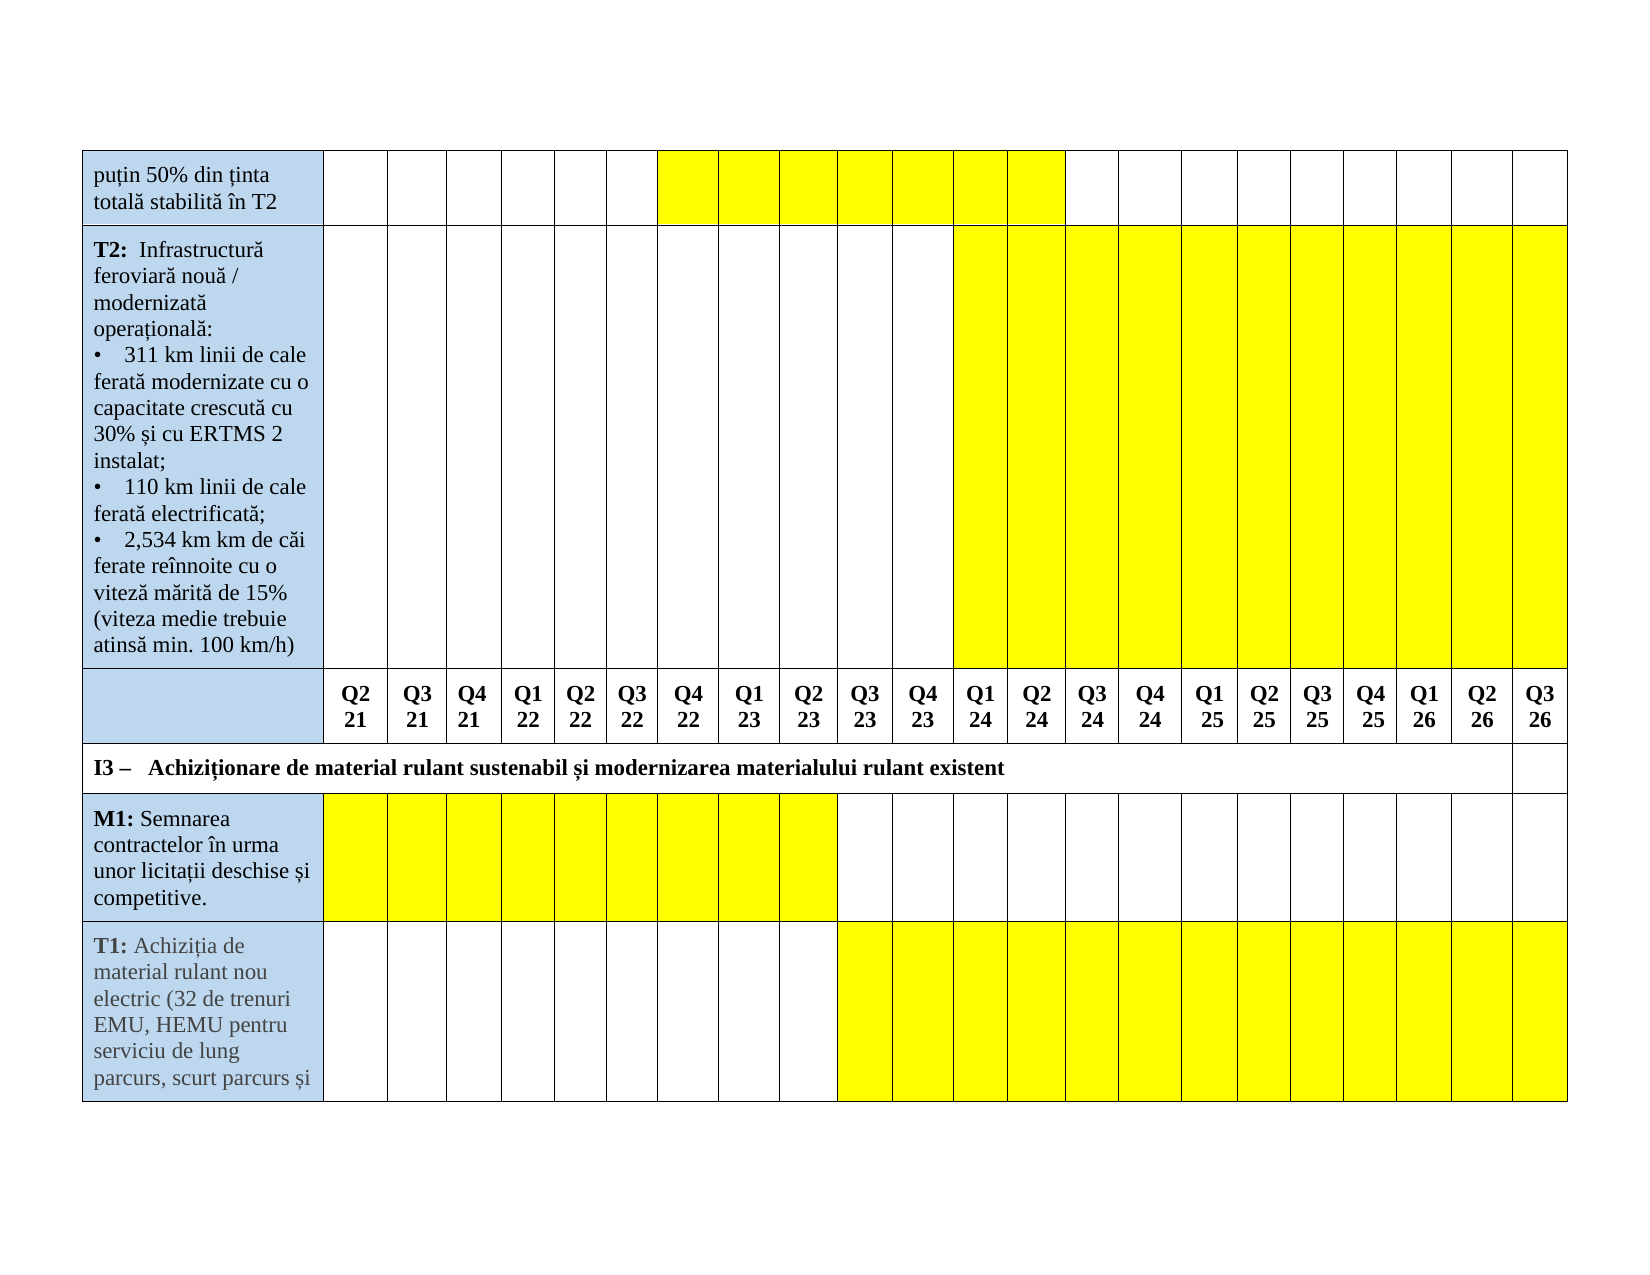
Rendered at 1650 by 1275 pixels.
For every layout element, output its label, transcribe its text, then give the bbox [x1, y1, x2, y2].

table_cell [1008, 922, 1065, 1101]
table_cell [719, 922, 779, 1101]
table_cell [1344, 226, 1396, 668]
table_cell Q4 23 [893, 669, 953, 743]
table_cell [1397, 151, 1451, 224]
table_cell [838, 226, 892, 668]
table_cell Q4 24 [1119, 669, 1181, 743]
table_cell [1008, 151, 1065, 224]
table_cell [83, 151, 323, 224]
table_cell [1182, 922, 1237, 1101]
table_cell [780, 794, 837, 921]
table_cell [1238, 226, 1290, 668]
table_cell [1008, 794, 1065, 921]
table_cell [1513, 794, 1567, 921]
table_cell [1119, 151, 1181, 224]
table_cell Q3 26 [1513, 669, 1567, 743]
table_cell [658, 151, 718, 224]
table_cell [324, 226, 387, 668]
table_cell Q4 22 [658, 669, 718, 743]
table_cell [954, 922, 1007, 1101]
table_cell [1513, 744, 1567, 793]
table_cell [838, 151, 892, 224]
table_cell Q1 22 [502, 669, 554, 743]
table_cell [388, 794, 446, 921]
table_cell [324, 794, 387, 921]
table_cell I3 – Achiziționare de material rulant sustenabil și modernizarea materialului rulant existent [83, 744, 1512, 793]
table_cell [954, 226, 1007, 668]
table_cell Q4 25 [1344, 669, 1396, 743]
table_cell [1291, 151, 1343, 224]
table_cell [324, 151, 387, 224]
table_cell [447, 226, 501, 668]
table_cell [1182, 226, 1237, 668]
table_cell [780, 226, 837, 668]
table_cell [555, 794, 606, 921]
table_cell [1066, 922, 1118, 1101]
table_cell [1008, 226, 1065, 668]
table_cell [1238, 794, 1290, 921]
table_cell Q3 23 [838, 669, 892, 743]
table_cell [388, 226, 446, 668]
table_cell Q4 21 [447, 669, 501, 743]
table_cell [555, 922, 606, 1101]
table_cell [324, 922, 387, 1101]
table_cell Q2 26 [1452, 669, 1512, 743]
table_cell Q1 25 [1182, 669, 1237, 743]
table_cell [1513, 151, 1567, 224]
table_cell [1344, 922, 1396, 1101]
table_cell [447, 151, 501, 224]
table_cell Q2 23 [780, 669, 837, 743]
table_cell [447, 922, 501, 1101]
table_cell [83, 922, 323, 1101]
table_cell [1452, 922, 1512, 1101]
table_cell [502, 922, 554, 1101]
table_cell [658, 794, 718, 921]
table_cell [1119, 794, 1181, 921]
table_cell [502, 794, 554, 921]
table_cell [1452, 226, 1512, 668]
table_cell Q1 24 [954, 669, 1007, 743]
table_cell [658, 226, 718, 668]
table_cell [502, 226, 554, 668]
table_cell Q1 23 [719, 669, 779, 743]
table_cell Q3 21 [388, 669, 446, 743]
table_cell [780, 151, 837, 224]
table_cell [658, 922, 718, 1101]
table_cell Q3 22 [607, 669, 657, 743]
table_cell T2: Infrastructură feroviară nouă / modernizată operațională: • 311 km linii de cale ferată modernizate cu o capacitate crescută cu 30% și cu ERTMS 2 instalat; • 110 km linii de cale ferată electrificată; • 2,534 km km de căi ferate reînnoite cu o viteză mărită de 15% (viteza medie trebuie atinsă min. 100 km/h) [83, 226, 323, 668]
table_cell [719, 151, 779, 224]
table_cell [954, 151, 1007, 224]
table_cell [719, 794, 779, 921]
table_cell [893, 226, 953, 668]
table_cell Q2 24 [1008, 669, 1065, 743]
table_cell [1452, 794, 1512, 921]
table_cell [1291, 794, 1343, 921]
table_cell Q2 22 [555, 669, 606, 743]
table_cell [1119, 922, 1181, 1101]
table_cell [954, 794, 1007, 921]
table_cell Q3 24 [1066, 669, 1118, 743]
table_cell [719, 226, 779, 668]
table_cell [1397, 922, 1451, 1101]
table_cell [1513, 922, 1567, 1101]
table_cell [893, 151, 953, 224]
table_cell [447, 794, 501, 921]
table_cell [607, 151, 657, 224]
table_cell [388, 151, 446, 224]
table_cell [1452, 151, 1512, 224]
table_cell [607, 794, 657, 921]
table_cell [555, 151, 606, 224]
table_cell [83, 669, 323, 743]
table_cell [1182, 151, 1237, 224]
table_cell [502, 151, 554, 224]
table_cell [1066, 794, 1118, 921]
table_cell [1238, 922, 1290, 1101]
table_cell [1344, 151, 1396, 224]
table_cell [607, 922, 657, 1101]
table_cell [388, 922, 446, 1101]
table_cell [1066, 151, 1118, 224]
table_cell [1182, 794, 1237, 921]
table_cell [1344, 794, 1396, 921]
table_cell [1291, 226, 1343, 668]
table_cell M1: Semnarea contractelor în urma unor licitații deschise și competitive. [83, 794, 323, 921]
table_cell Q3 25 [1291, 669, 1343, 743]
table_cell [780, 922, 837, 1101]
table_cell [1066, 226, 1118, 668]
table_cell [838, 922, 892, 1101]
table_cell [1119, 226, 1181, 668]
table_cell [607, 226, 657, 668]
table_cell [555, 226, 606, 668]
table_cell Q2 21 [324, 669, 387, 743]
table_cell [1397, 794, 1451, 921]
table_cell [1397, 226, 1451, 668]
table_cell [893, 922, 953, 1101]
table_cell [1291, 922, 1343, 1101]
table_cell [838, 794, 892, 921]
table_cell Q2 25 [1238, 669, 1290, 743]
table_cell Q1 26 [1397, 669, 1451, 743]
table_cell [893, 794, 953, 921]
table_cell [1513, 226, 1567, 668]
table_cell [1238, 151, 1290, 224]
